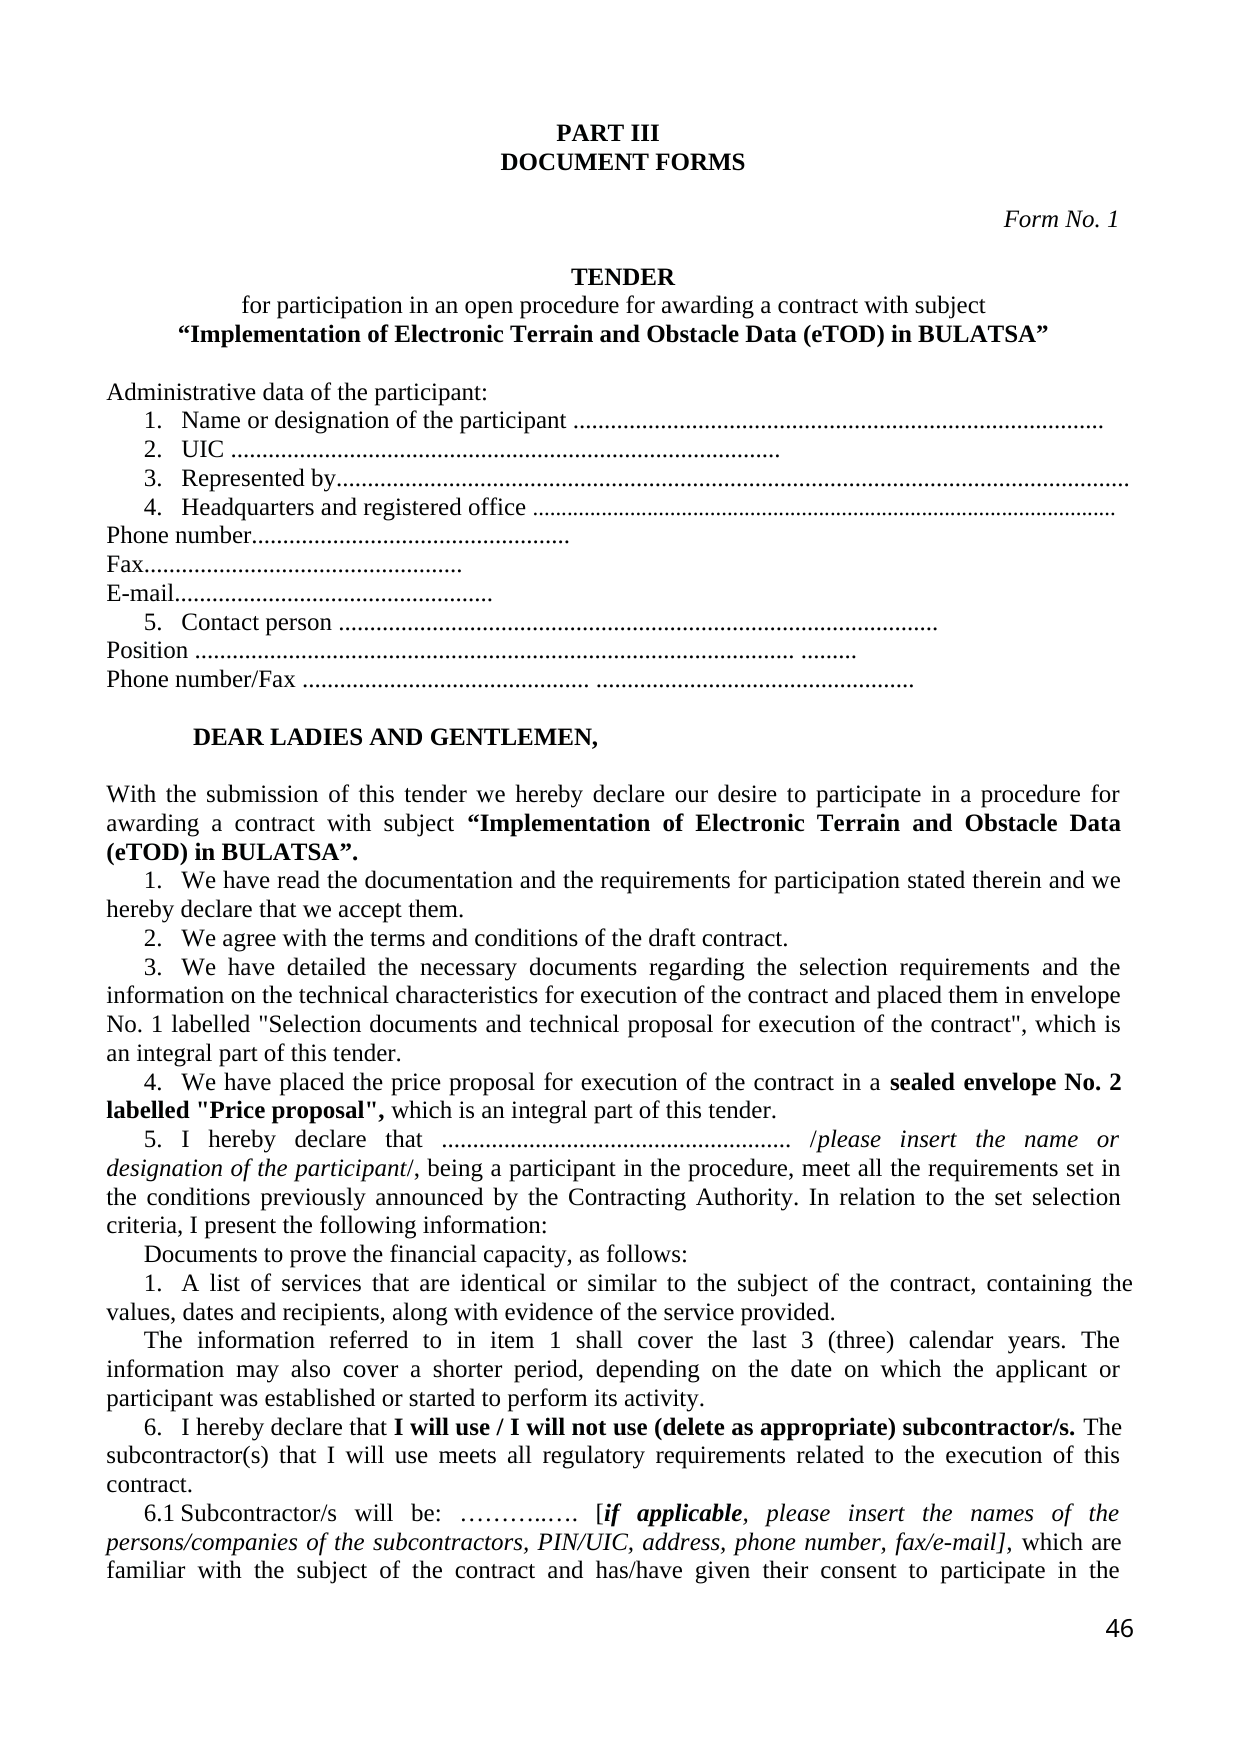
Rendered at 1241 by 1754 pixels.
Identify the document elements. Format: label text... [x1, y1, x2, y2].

list I hereby declare that I will use / I will not use (delete as appropriate) subcontractor/s. The subcontractor(s) that I will use meets all regulatory requirements related to the execution of this contract. [106, 1412, 1122, 1498]
list We agree with the terms and conditions of the draft contract. [106, 923, 1122, 952]
text The information referred to in item 1 shall cover the last 3 (three) calendar years. The information may also cover a shorter period, depending on the date on which the applicant or participant was established or started to perform its activity. [106, 1326, 1122, 1412]
list I hereby declare that ........................................................ /please insert the name or designation of the participant/, being a participant in the procedure, meet all the requirements set in the conditions previously announced by the Contracting Authority. In relation to the set selection criteria, I present the following information: [106, 1124, 1122, 1239]
text Phone number/Fax .............................................. ................................................... [106, 664, 1134, 693]
text E-mail................................................... [106, 578, 1134, 607]
list Name or designation of the participant ..................................................................................... [144, 406, 1134, 434]
text “Implementation of Electronic Terrain and Obstacle Data (eTOD) in BULATSA” [106, 319, 1121, 348]
text TENDER [106, 262, 1121, 291]
text for participation in an open procedure for awarding a contract with subject [106, 291, 1121, 319]
text Phone number................................................... [106, 521, 1134, 549]
list We have detailed the necessary documents regarding the selection requirements and the information on the technical characteristics for execution of the contract and placed them in envelope No. 1 labelled "Selection documents and technical proposal for execution of the contract", which is an integral part of this tender. [106, 952, 1122, 1067]
text Form No. 1 [106, 204, 1122, 233]
text With the submission of this tender we hereby declare our desire to participate in a procedure for awarding a contract with subject “Implementation of Electronic Terrain and Obstacle Data (eTOD) in BULATSA”. [106, 779, 1122, 866]
text Fax................................................... [106, 549, 1134, 578]
text Position ................................................................................................ ......... [106, 636, 1134, 664]
list We have read the documentation and the requirements for participation stated therein and we hereby declare that we accept them. [106, 866, 1122, 923]
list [106, 1498, 1122, 1584]
list We have placed the price proposal for execution of the contract in a sealed envelope No. 2 labelled "Price proposal", which is an integral part of this tender. [106, 1067, 1122, 1124]
text PART III [481, 118, 1134, 147]
text DOCUMENT FORMS [106, 147, 1139, 176]
list UIC ........................................................................................ [144, 434, 1134, 463]
list Headquarters and registered office ...................................................................................................... [144, 492, 1134, 521]
text Documents to prove the financial capacity, as follows: [106, 1239, 1134, 1268]
list Represented by............................................................................................................................... [144, 463, 1134, 492]
list A list of services that are identical or similar to the subject of the contract, containing the values, dates and recipients, along with evidence of the service provided. [106, 1268, 1134, 1326]
list Contact person ................................................................................................ [144, 607, 1134, 636]
text Administrative data of the participant: [106, 377, 1134, 406]
text DEAR LADIES AND GENTLEMEN, [193, 722, 1134, 751]
